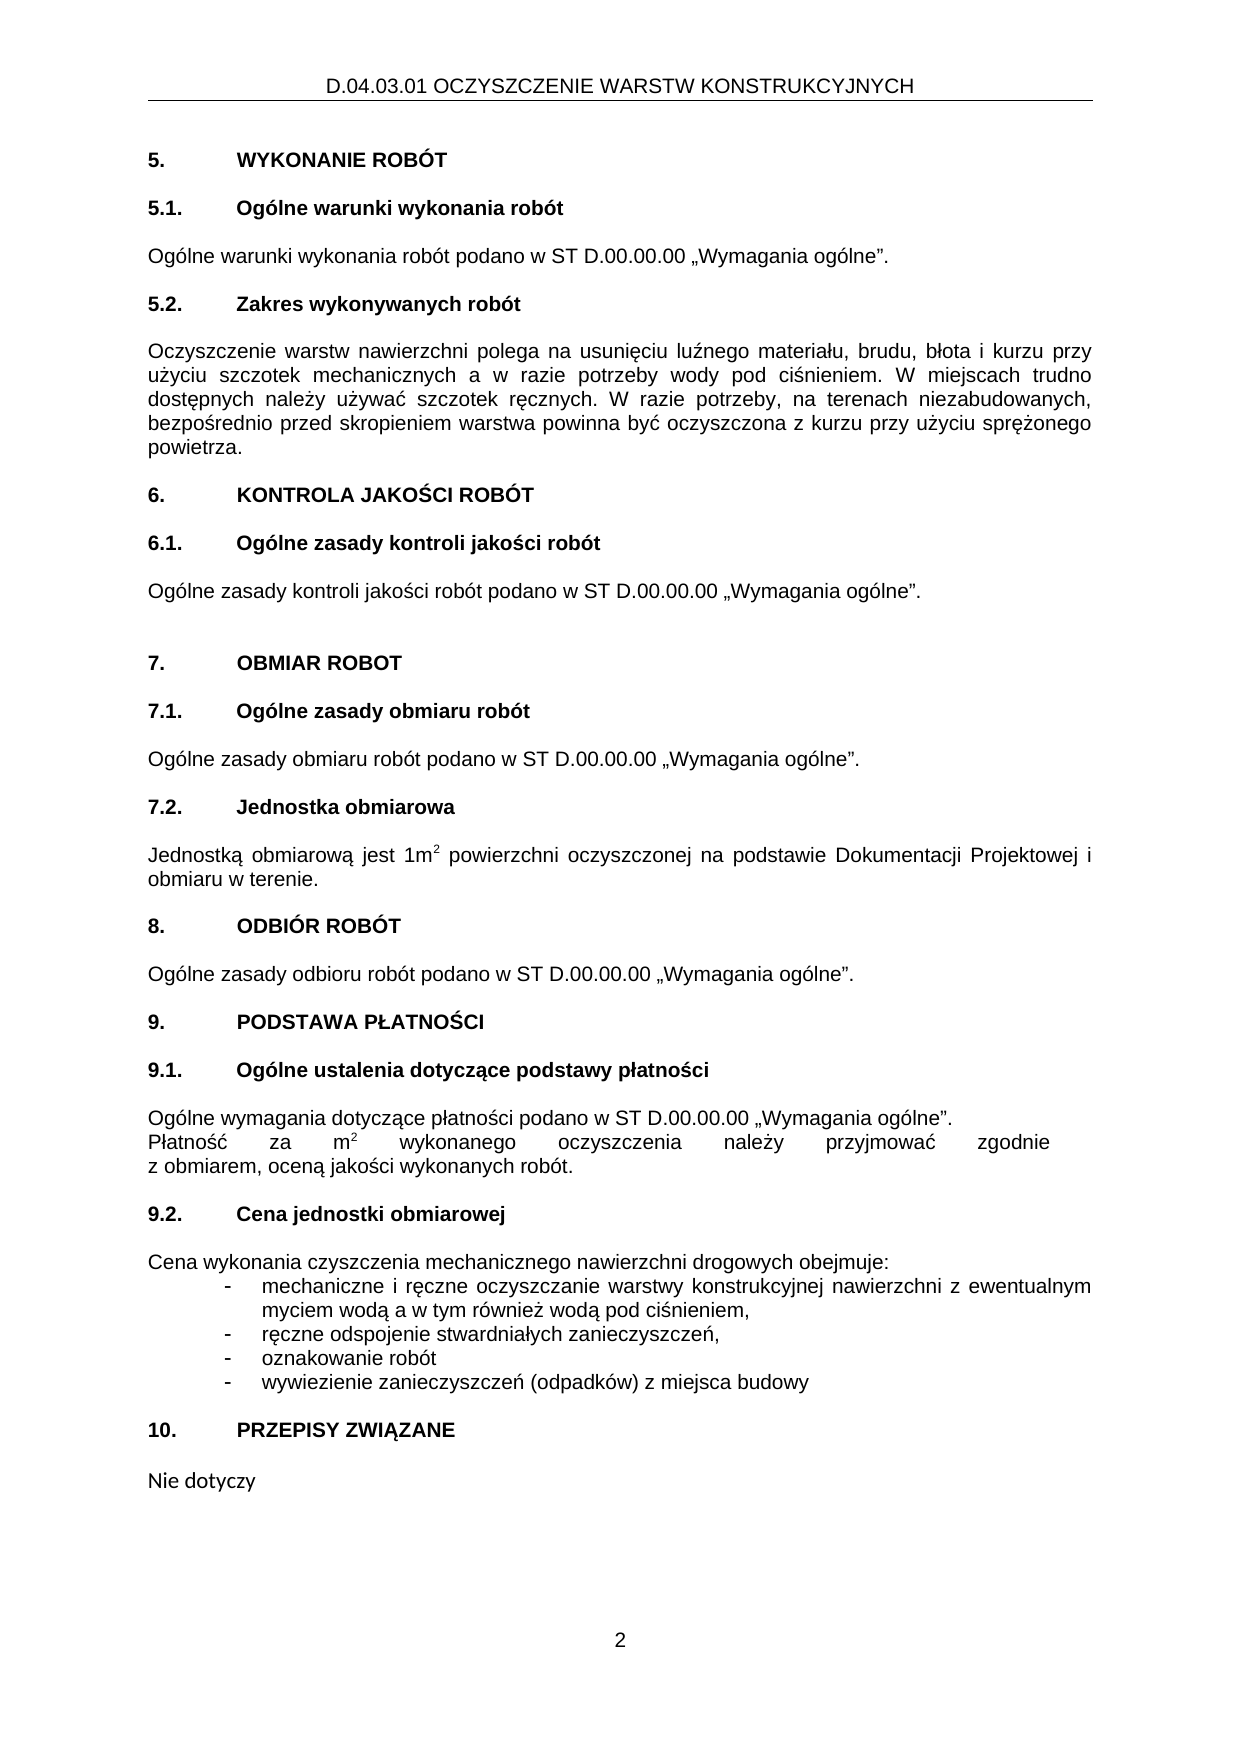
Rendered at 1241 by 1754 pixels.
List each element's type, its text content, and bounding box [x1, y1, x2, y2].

list Jednostka obmiarowa [148, 794, 1093, 818]
list Ogólne warunki wykonania robót [148, 196, 1093, 219]
text Oczyszczenie warstw nawierzchni polega na usunięciu luźnego materiału, brudu, błota i kurzu przy użyciu szczotek mechanicznych a w razie potrzeby wody pod ciśnieniem. W miejscach trudno dostępnych należy używać szczotek ręcznych. W razie potrzeby, na terenach niezabudowanych, bezpośrednio przed skropieniem warstwa powinna być oczyszczona z kurzu przy użyciu sprężonego powietrza. [148, 339, 1093, 459]
list Ogólne zasady obmiaru robót [148, 699, 1093, 723]
text Jednostką obmiarową jest 1m2 powierzchni oczyszczonej na podstawie Dokumentacji Projektowej i obmiaru w terenie. [148, 842, 1093, 890]
text Ogólne zasady odbioru robót podano w ST D.00.00.00 „Wymagania ogólne”. [148, 962, 1093, 986]
list oznakowanie robót [224, 1346, 1093, 1370]
text Nie dotyczy [148, 1466, 1093, 1494]
text Ogólne zasady obmiaru robót podano w ST D.00.00.00 „Wymagania ogólne”. [148, 747, 1093, 771]
list Ogólne zasady kontroli jakości robót [148, 531, 1093, 555]
list Odbiór robót [148, 914, 1093, 938]
list Przepisy związane [148, 1418, 1093, 1442]
list wywiezienie zanieczyszczeń (odpadków) z miejsca budowy [224, 1370, 1093, 1394]
text Cena wykonania czyszczenia mechanicznego nawierzchni drogowych obejmuje: [148, 1250, 1093, 1274]
list Obmiar robot [148, 651, 1093, 675]
text Ogólne zasady kontroli jakości robót podano w ST D.00.00.00 „Wymagania ogólne”. [148, 579, 1093, 603]
list Zakres wykonywanych robót [148, 291, 1093, 315]
list Ogólne ustalenia dotyczące podstawy płatności [148, 1058, 1093, 1082]
list ręczne odspojenie stwardniałych zanieczyszczeń, [224, 1322, 1093, 1346]
list Cena jednostki obmiarowej [148, 1202, 1093, 1226]
list mechaniczne i ręczne oczyszczanie warstwy konstrukcyjnej nawierzchni z ewentualnym myciem wodą a w tym również wodą pod ciśnieniem, [224, 1274, 1093, 1322]
list Wykonanie robót [148, 148, 1093, 172]
text Ogólne warunki wykonania robót podano w ST D.00.00.00 „Wymagania ogólne”. [148, 243, 1093, 267]
list Podstawa płatności [148, 1010, 1093, 1034]
text Płatność za m2 wykonanego oczyszczenia należy przyjmować zgodnie z obmiarem, oceną jakości wykonanych robót. [148, 1130, 1093, 1178]
text Ogólne wymagania dotyczące płatności podano w ST D.00.00.00 „Wymagania ogólne”. [148, 1106, 1093, 1130]
list Kontrola jakości robót [148, 483, 1093, 507]
